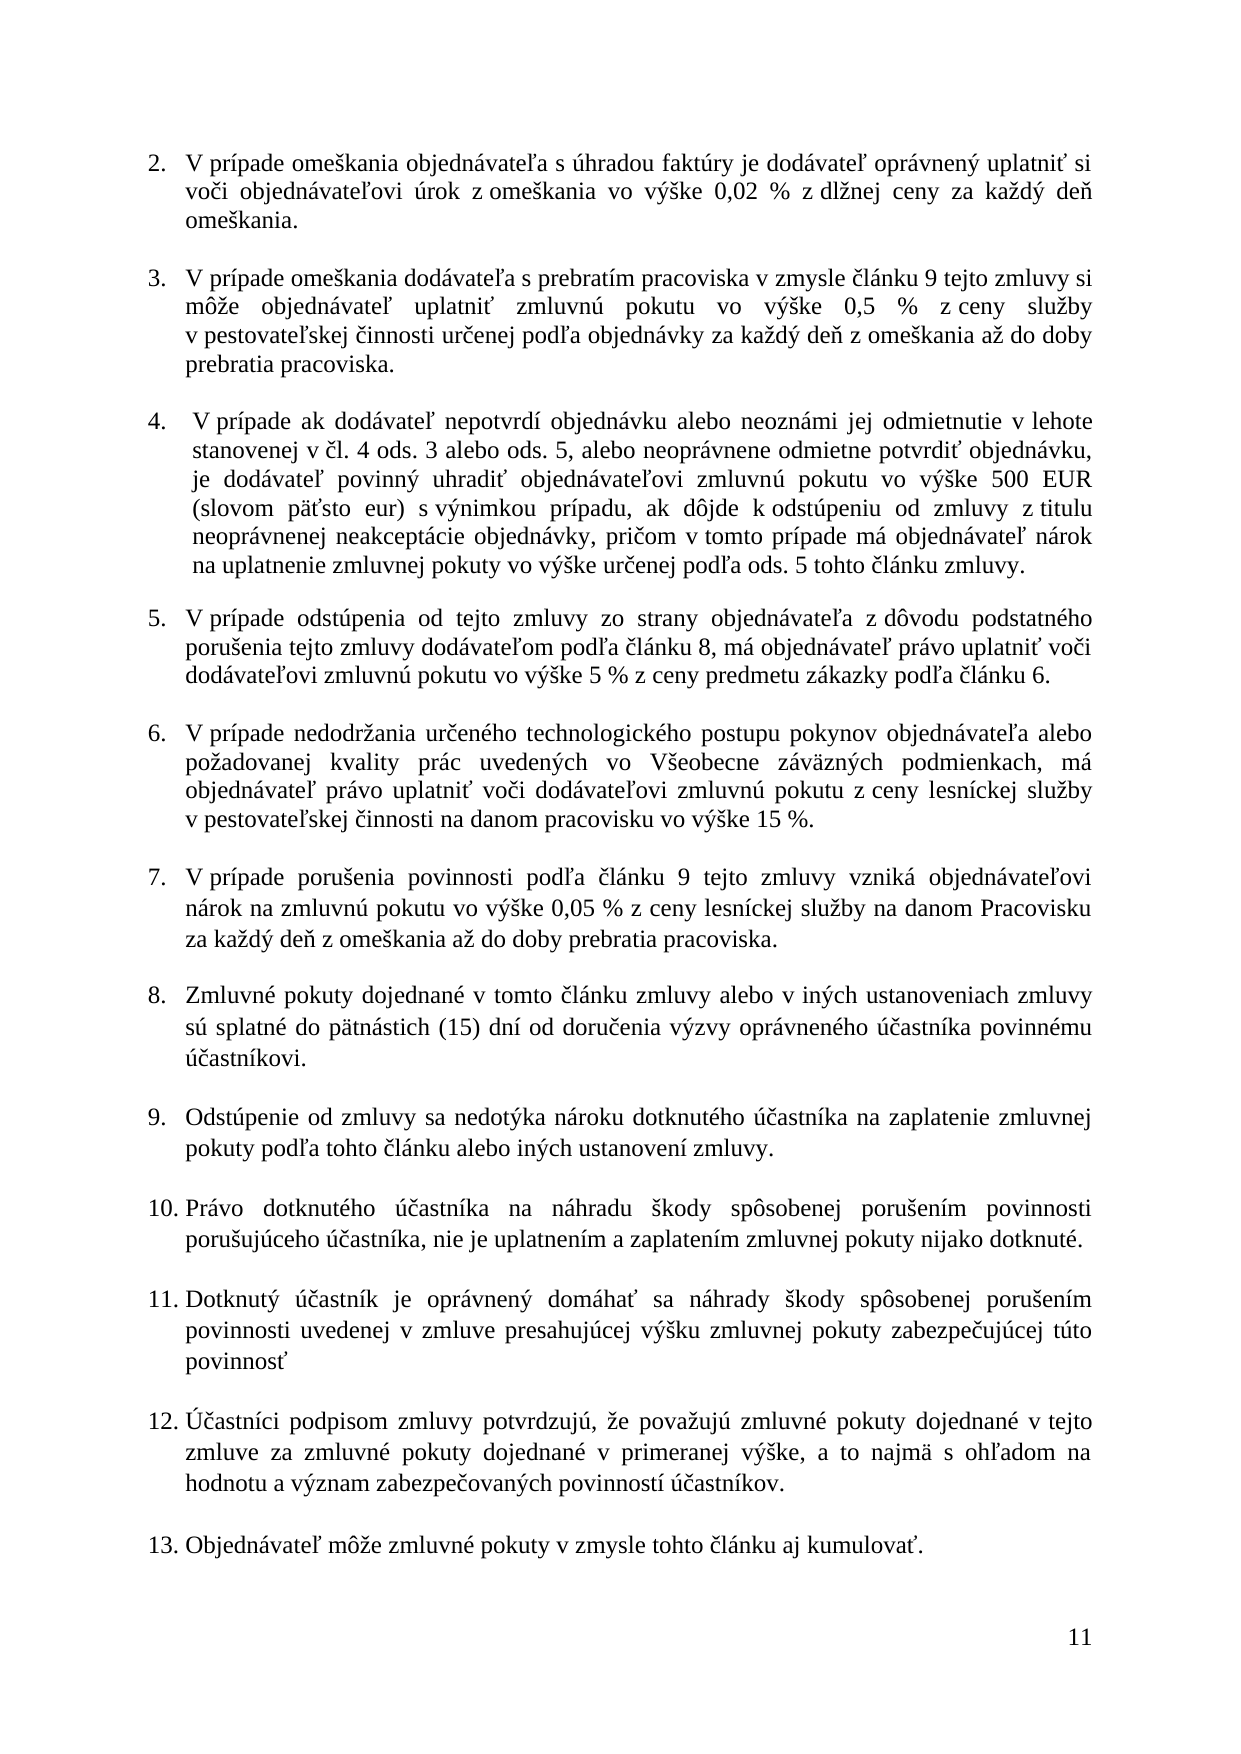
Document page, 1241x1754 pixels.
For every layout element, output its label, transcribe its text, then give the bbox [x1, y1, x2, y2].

list V prípade ak dodávateľ nepotvrdí objednávku alebo neoznámi jej odmietnutie v lehote stanovenej v čl. 4 ods. 3 alebo ods. 5, alebo neoprávnene odmietne potvrdiť objednávku, je dodávateľ povinný uhradiť objednávateľovi zmluvnú pokutu vo výške 500 EUR (slovom päťsto eur) s výnimkou prípadu, ak dôjde k odstúpeniu od zmluvy z titulu neoprávnenej neakceptácie objednávky, pričom v tomto prípade má objednávateľ nárok na uplatnenie zmluvnej pokuty vo výške určenej podľa ods. 5 tohto článku zmluvy. [148, 406, 1093, 579]
list Účastníci podpisom zmluvy potvrdzujú, že považujú zmluvné pokuty dojednané v tejto zmluve za zmluvné pokuty dojednané v primeranej výške, a to najmä s ohľadom na hodnotu a význam zabezpečovaných povinností účastníkov. [148, 1406, 1093, 1497]
list Objednávateľ môže zmluvné pokuty v zmysle tohto článku aj kumulovať. [148, 1530, 1093, 1559]
list Právo dotknutého účastníka na náhradu škody spôsobenej porušením povinnosti porušujúceho účastníka, nie je uplatnením a zaplatením zmluvnej pokuty nijako dotknuté. [148, 1193, 1093, 1253]
list V prípade omeškania dodávateľa s prebratím pracoviska v zmysle článku 9 tejto zmluvy si môže objednávateľ uplatniť zmluvnú pokutu vo výške 0,5 % z ceny služby v pestovateľskej činnosti určenej podľa objednávky za každý deň z omeškania až do doby prebratia pracoviska. [148, 263, 1093, 378]
list V prípade porušenia povinnosti podľa článku 9 tejto zmluvy vzniká objednávateľovi nárok na zmluvnú pokutu vo výške 0,05 % z ceny lesníckej služby na danom Pracovisku za každý deň z omeškania až do doby prebratia pracoviska. [148, 862, 1093, 952]
list V prípade odstúpenia od tejto zmluvy zo strany objednávateľa z dôvodu podstatného porušenia tejto zmluvy dodávateľom podľa článku 8, má objednávateľ právo uplatniť voči dodávateľovi zmluvnú pokutu vo výške 5 % z ceny predmetu zákazky podľa článku 6. [148, 603, 1093, 689]
list Zmluvné pokuty dojednané v tomto článku zmluvy alebo v iných ustanoveniach zmluvy sú splatné do pätnástich (15) dní od doručenia výzvy oprávneného účastníka povinnému účastníkovi. [148, 981, 1093, 1071]
list V prípade nedodržania určeného technologického postupu pokynov objednávateľa alebo požadovanej kvality prác uvedených vo Všeobecne záväzných podmienkach, má objednávateľ právo uplatniť voči dodávateľovi zmluvnú pokutu z ceny lesníckej služby v pestovateľskej činnosti na danom pracovisku vo výške 15 %. [148, 718, 1093, 833]
list Dotknutý účastník je oprávnený domáhať sa náhrady škody spôsobenej porušením povinnosti uvedenej v zmluve presahujúcej výšku zmluvnej pokuty zabezpečujúcej túto povinnosť [148, 1284, 1093, 1375]
list Odstúpenie od zmluvy sa nedotýka nároku dotknutého účastníka na zaplatenie zmluvnej pokuty podľa tohto článku alebo iných ustanovení zmluvy. [148, 1102, 1093, 1162]
list V prípade omeškania objednávateľa s úhradou faktúry je dodávateľ oprávnený uplatniť si voči objednávateľovi úrok z omeškania vo výške 0,02 % z dlžnej ceny za každý deň omeškania. [148, 148, 1093, 234]
